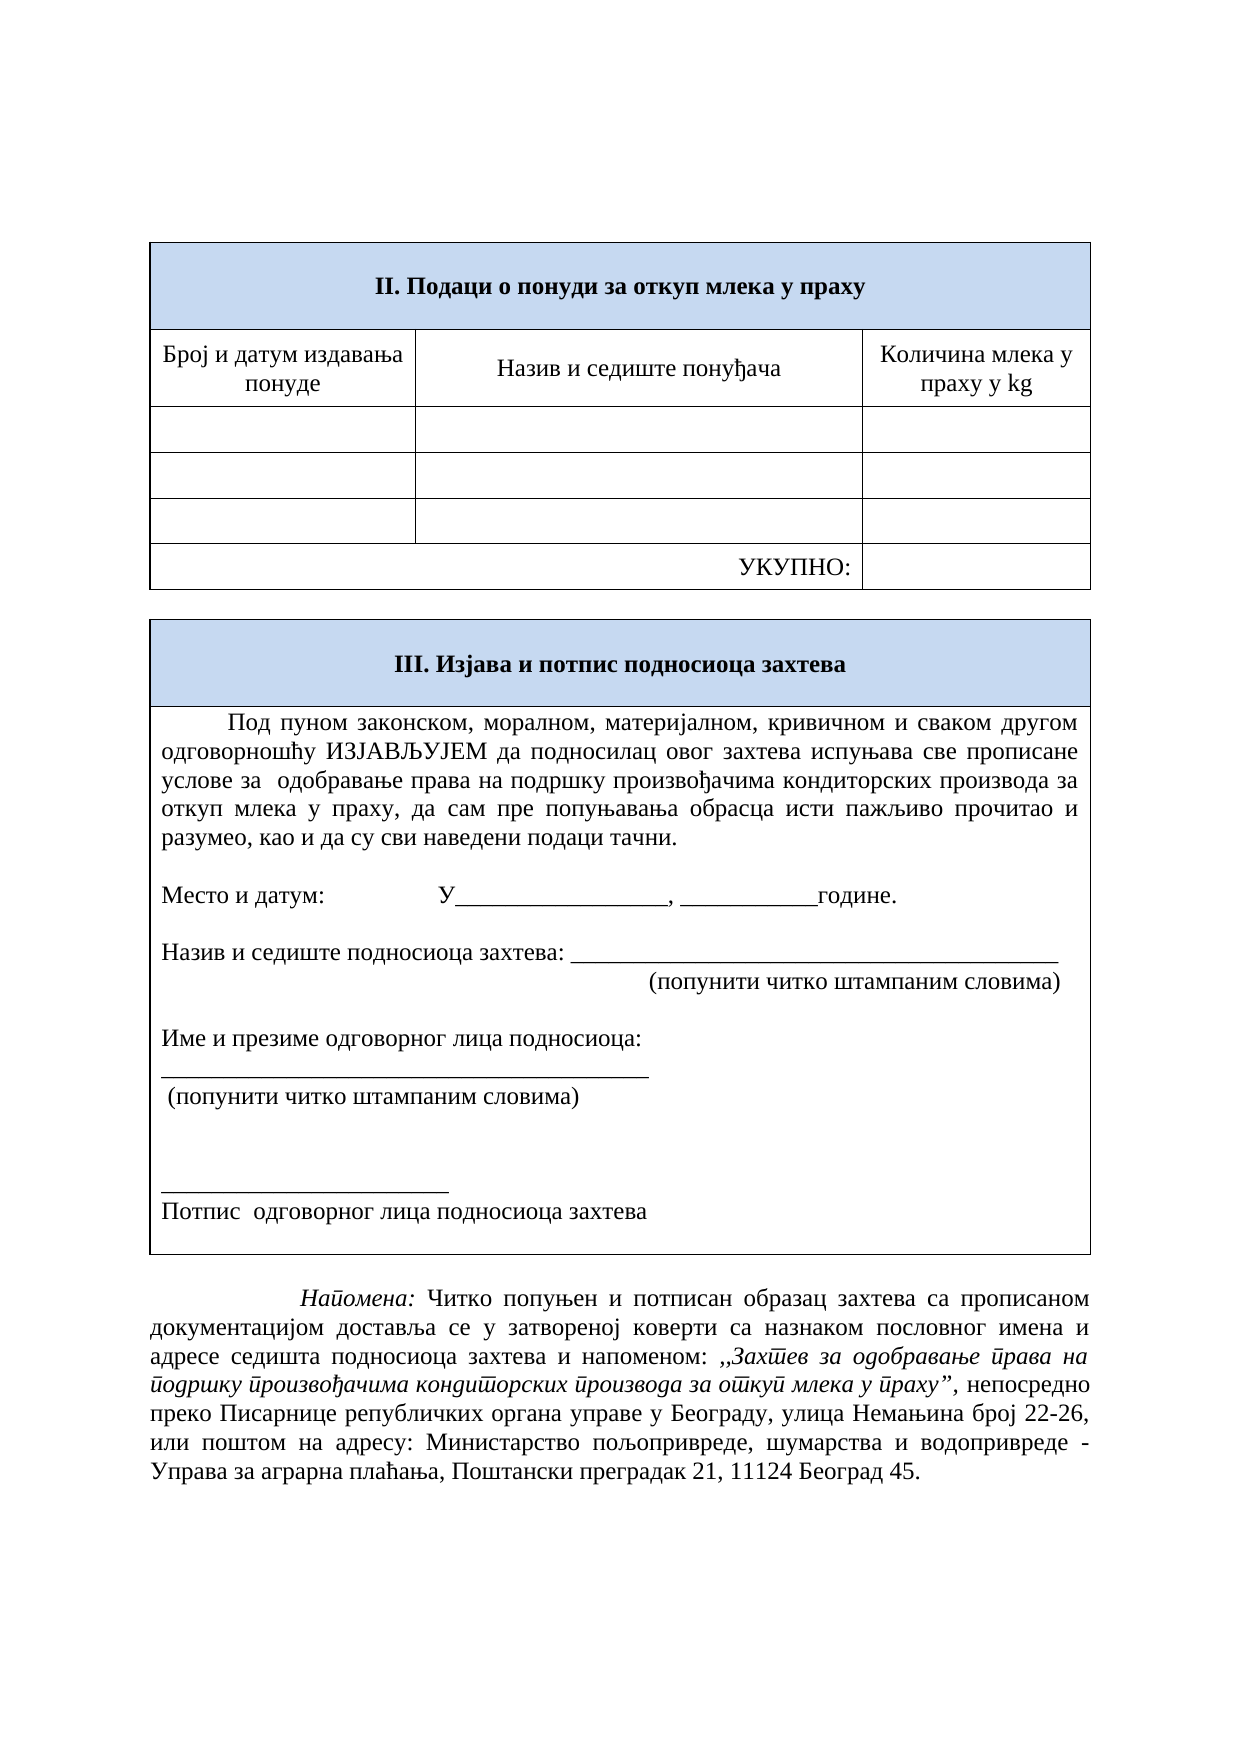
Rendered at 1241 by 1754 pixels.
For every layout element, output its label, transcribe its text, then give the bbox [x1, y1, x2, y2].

table_cell [151, 453, 415, 497]
table_cell [863, 499, 1090, 543]
text Напомена: Читко попуњен и потписан образац захтева са прописаном документацијом доставља се у затвореној коверти са назнаком пословног имена и адресе седишта подносиоца захтева и напоменом: ,,Захтев за одобравање права на подршку произвођачима кондиторских производа за откуп млека у праху”, непосредно преко Писарнице републичких органа управе у Београду, улица Немањина број 22-26, или поштом на адресу: Министарство пољопривреде, шумарства и водопривреде - Управа за аграрна плаћања, Поштански преградак 21, 11124 Београд 45. [150, 1283, 1090, 1484]
table_header III. Изјава и потпис подносиоца захтева [151, 620, 1090, 706]
table_cell Број и датум издавања понуде [151, 330, 415, 406]
table_cell [863, 407, 1090, 452]
table_cell [416, 407, 862, 452]
table_cell [416, 453, 862, 497]
table_cell Под пуном законском, моралном, материјалном, кривичном и сваком другом одговорношћу ИЗЈАВЉУЈЕМ да подносилац овог захтева испуњава све прописане услове за одобравање права на подршку произвођачима кондиторских производа за откуп млека у праху, да сам пре попуњавања обрасца исти пажљиво прочитао и разумео, као и да су сви наведени подаци тачни. Место и датум: У_________________, ___________године. Назив и седиште подносиоца захтева: _______________________________________ (попунити читко штампаним словима) Име и презиме одговорног лица подносиоца: _______________________________________ (попунити читко штампаним словима) _______________________ Потпис одговорног лица подносиоца захтева [151, 707, 1090, 1253]
table_cell [863, 453, 1090, 497]
table_cell [416, 499, 862, 543]
table_cell [151, 499, 415, 543]
table_cell Количина млека у праху у kg [863, 330, 1090, 406]
table_cell УКУПНО: [151, 544, 862, 589]
table_cell [151, 407, 415, 452]
table_cell [863, 544, 1090, 589]
table_header II. Подаци о понуди за откуп млека у праху [151, 243, 1090, 329]
table_cell Назив и седиште понуђача [416, 330, 862, 406]
